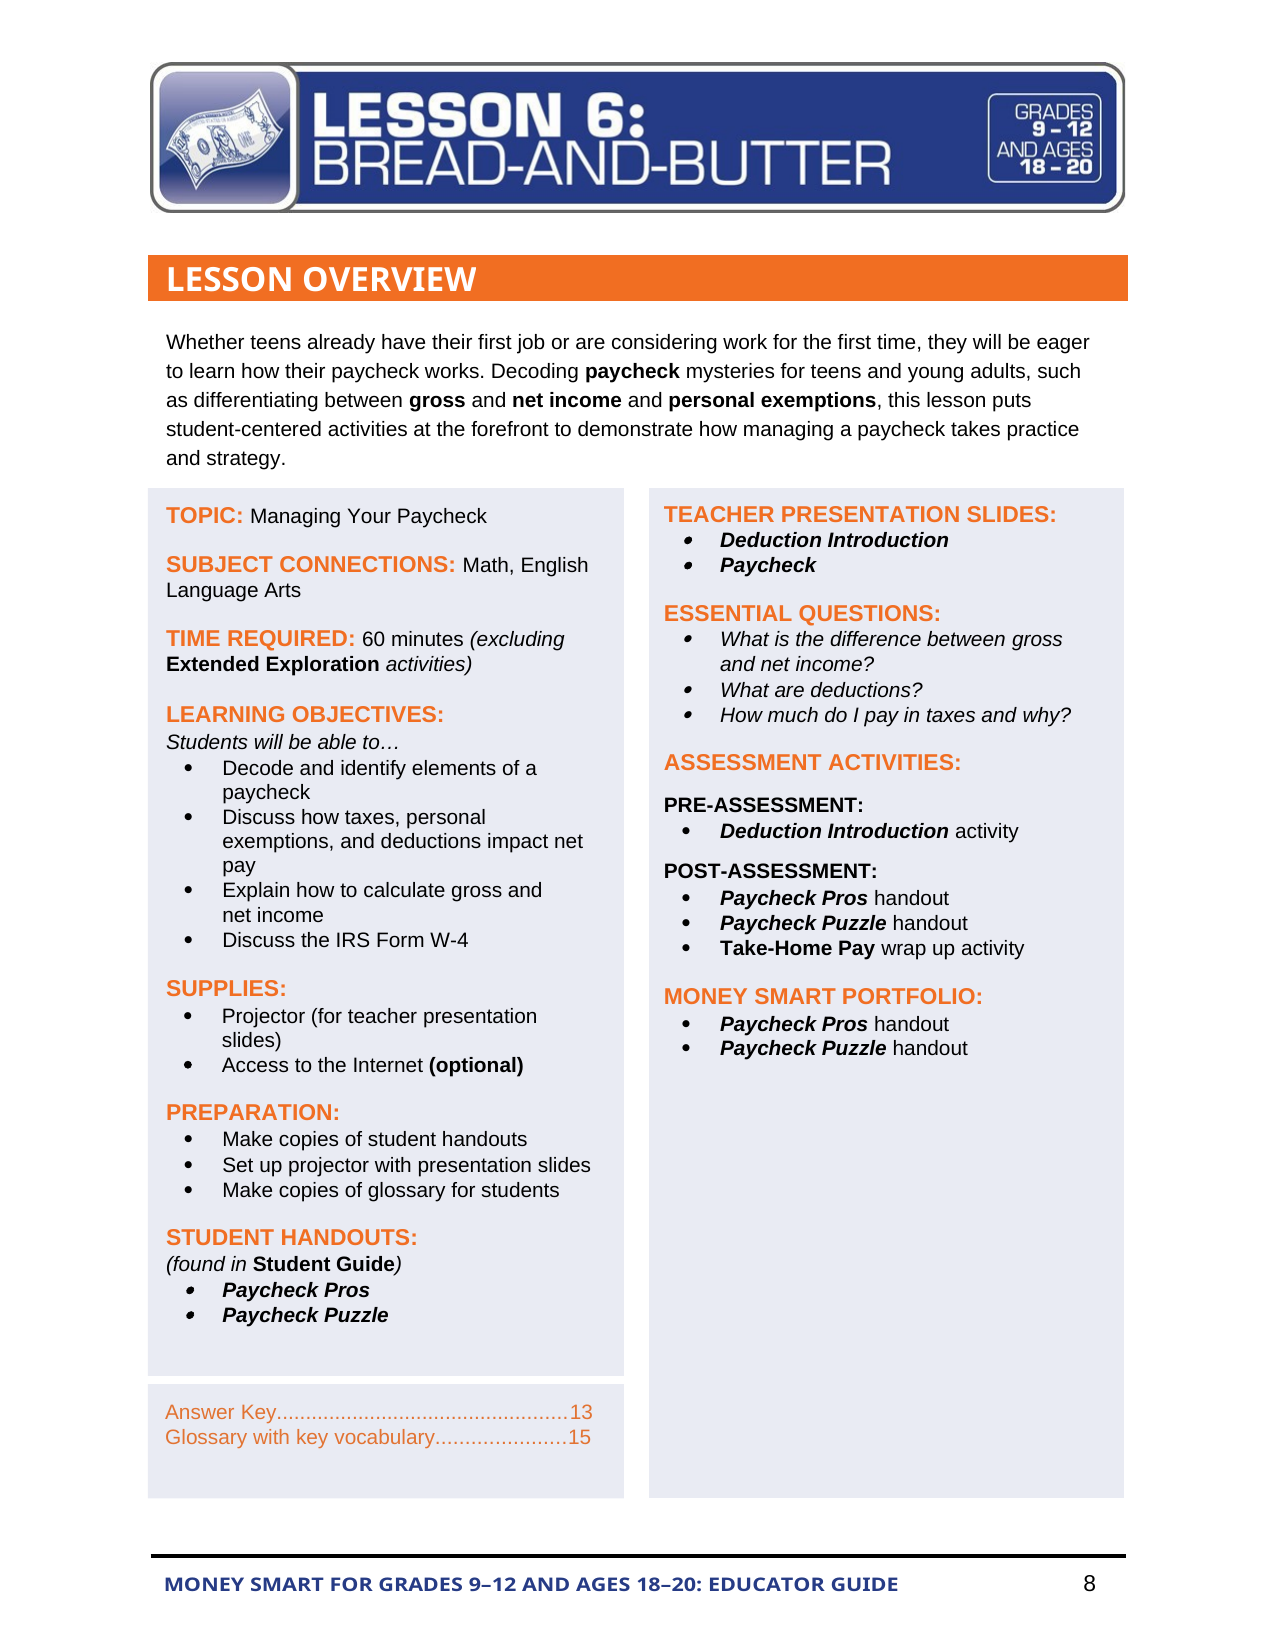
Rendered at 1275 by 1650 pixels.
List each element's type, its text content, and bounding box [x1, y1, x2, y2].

picture [150, 62, 1125, 213]
list Whether teens already have their first job or are considering work for the first time, they will be eager to learn how their paycheck works. Decoding paycheck mysteries for teens and young adults, such as differentiating between gross and net income and personal exemptions, this lesson puts student-centered activities at the forefront to demonstrate how managing a paycheck takes practice and strategy. [166, 329, 1095, 469]
subtitle LESSON OVERVIEW [148, 254, 1139, 300]
